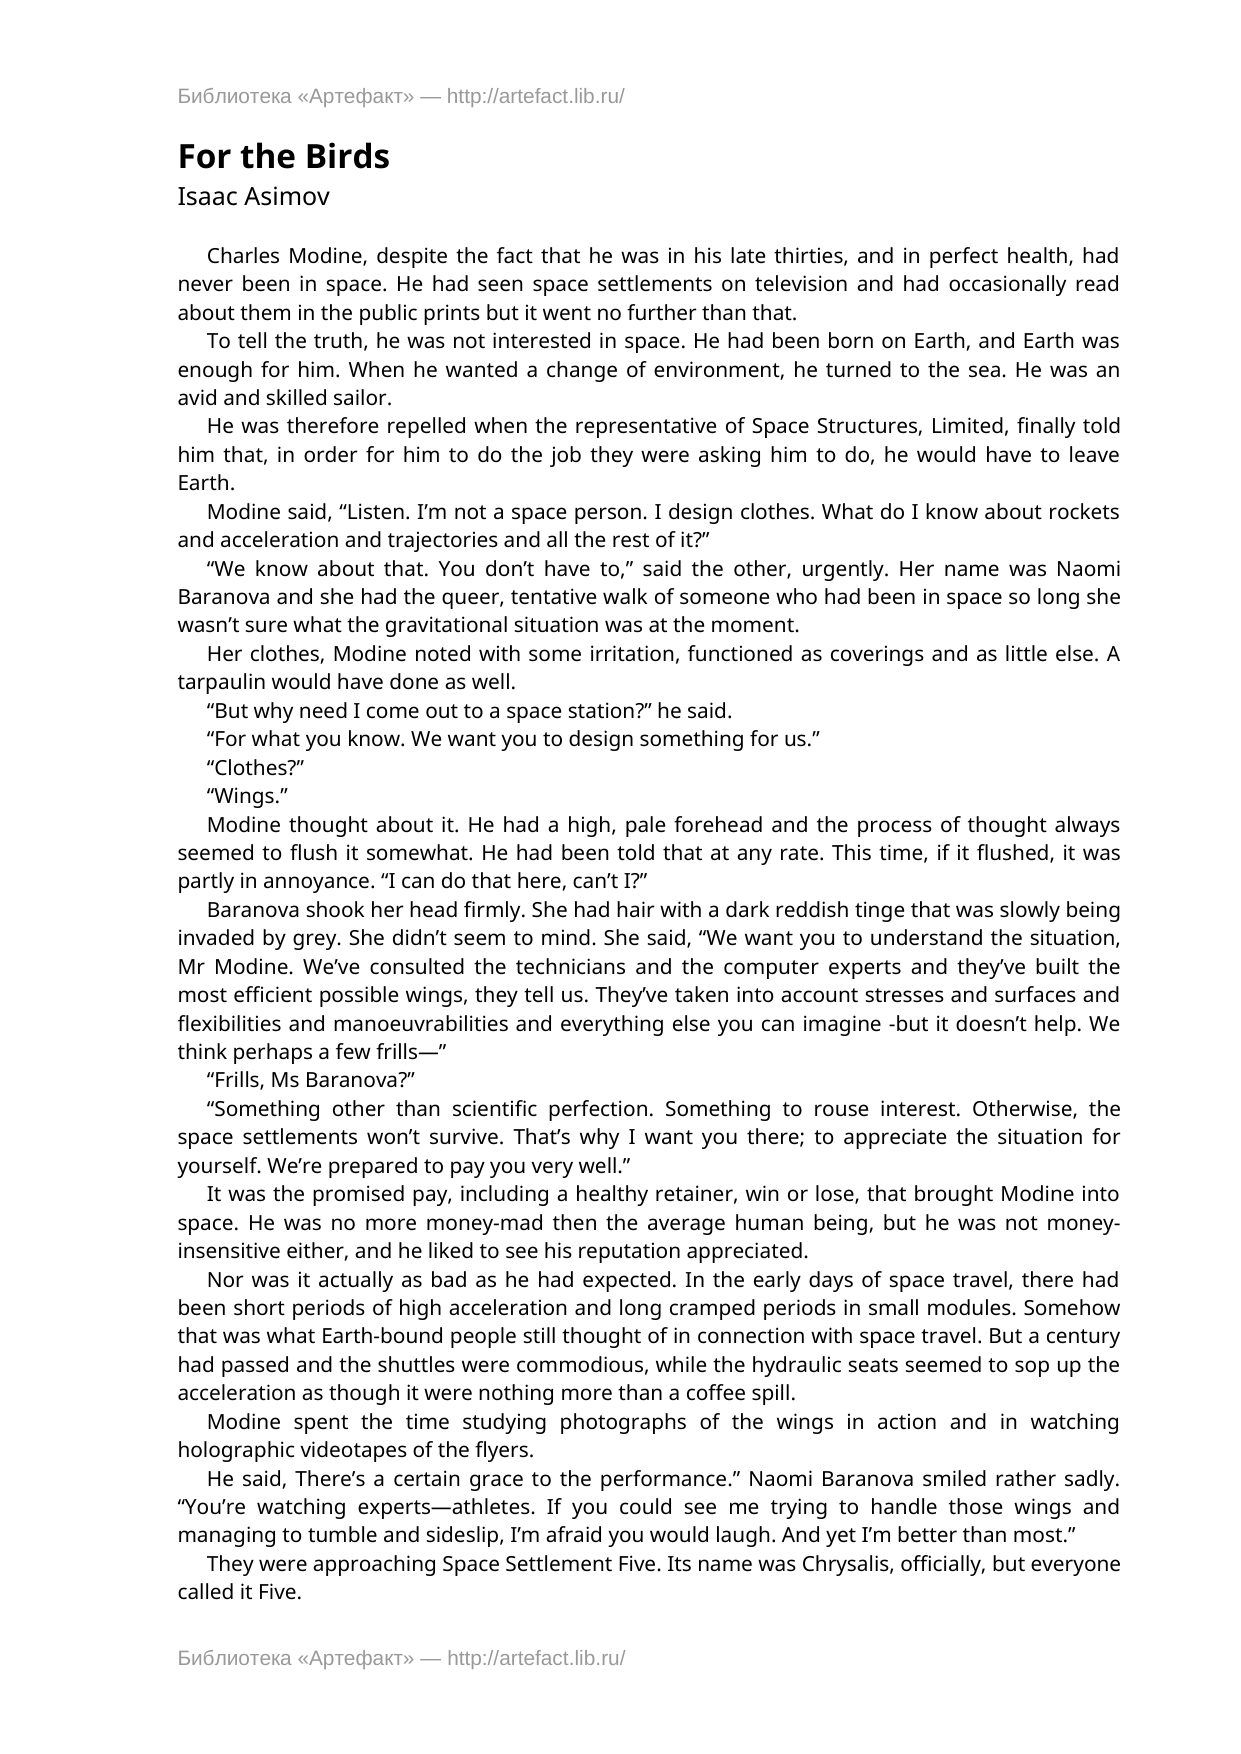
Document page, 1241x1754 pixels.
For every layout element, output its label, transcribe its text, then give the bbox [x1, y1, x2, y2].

text He said, There’s a certain grace to the performance.” Naomi Baranova smiled rather sadly. “You’re watching experts—athletes. If you could see me trying to handle those wings and managing to tumble and sideslip, I’m afraid you would laugh. And yet I’m better than most.” [177, 1464, 1122, 1549]
text “We know about that. You don’t have to,” said the other, urgently. Her name was Naomi Baranova and she had the queer, tentative walk of someone who had been in space so long she wasn’t sure what the gravitational situation was at the moment. [177, 554, 1122, 639]
text Her clothes, Modine noted with some irritation, functioned as coverings and as little else. A tarpaulin would have done as well. [177, 639, 1122, 696]
text “Frills, Ms Baranova?” [177, 1066, 1122, 1094]
text “Wings.” [177, 781, 1122, 810]
text Modine spent the time studying photographs of the wings in action and in watching holographic videotapes of the flyers. [177, 1407, 1122, 1464]
text Baranova shook her head firmly. She had hair with a dark reddish tinge that was slowly being invaded by grey. She didn’t seem to mind. She said, “We want you to understand the situation, Mr Modine. We’ve consulted the technicians and the computer experts and they’ve built the most efficient possible wings, they tell us. They’ve taken into account stresses and surfaces and flexibilities and manoeuvrabilities and everything else you can imagine -but it doesn’t help. We think perhaps a few frills—” [177, 895, 1122, 1066]
text “But why need I come out to a space station?” he said. [177, 696, 1122, 724]
text Isaac Asimov [177, 178, 1122, 212]
text He was therefore repelled when the representative of Space Structures, Limited, finally told him that, in order for him to do the job they were asking him to do, he would have to leave Earth. [177, 412, 1122, 497]
text “Something other than scientific perfection. Something to rouse interest. Otherwise, the space settlements won’t survive. That’s why I want you there; to appreciate the situation for yourself. We’re prepared to pay you very well.” [177, 1094, 1122, 1179]
text It was the promised pay, including a healthy retainer, win or lose, that brought Modine into space. He was no more money-mad then the average human being, but he was not money-insensitive either, and he liked to see his reputation appreciated. [177, 1179, 1122, 1265]
text They were approaching Space Settlement Five. Its name was Chrysalis, officially, but everyone called it Five. [177, 1549, 1122, 1606]
text Modine said, “Listen. I’m not a space person. I design clothes. What do I know about rockets and acceleration and trajectories and all the rest of it?” [177, 497, 1122, 554]
text To tell the truth, he was not interested in space. He had been born on Earth, and Earth was enough for him. When he wanted a change of environment, he turned to the sea. He was an avid and skilled sailor. [177, 326, 1122, 412]
text For the Birds [177, 133, 1122, 178]
text “Clothes?” [177, 753, 1122, 781]
text Modine thought about it. He had a high, pale forehead and the process of thought always seemed to flush it somewhat. He had been told that at any rate. This time, if it flushed, it was partly in annoyance. “I can do that here, can’t I?” [177, 810, 1122, 895]
text Nor was it actually as bad as he had expected. In the early days of space travel, there had been short periods of high acceleration and long cramped periods in small modules. Somehow that was what Earth-bound people still thought of in connection with space travel. But a century had passed and the shuttles were commodious, while the hydraulic seats seemed to sop up the acceleration as though it were nothing more than a coffee spill. [177, 1265, 1122, 1407]
text Charles Modine, despite the fact that he was in his late thirties, and in perfect health, had never been in space. He had seen space settlements on television and had occasionally read about them in the public prints but it went no further than that. [177, 241, 1122, 326]
text “For what you know. We want you to design something for us.” [177, 724, 1122, 753]
